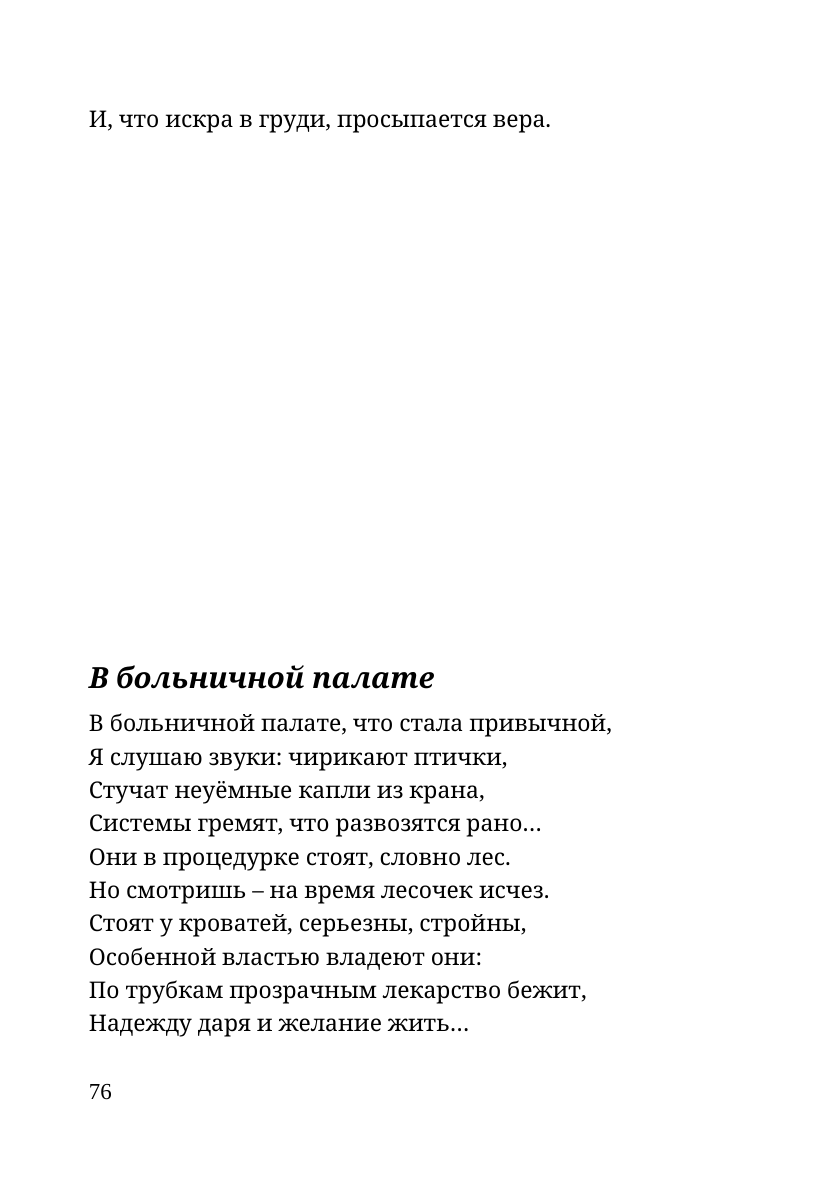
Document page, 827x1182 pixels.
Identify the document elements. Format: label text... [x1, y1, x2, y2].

text В больничной палате [89, 658, 703, 697]
text И, что искра в груди, просыпается вера. [89, 100, 703, 134]
